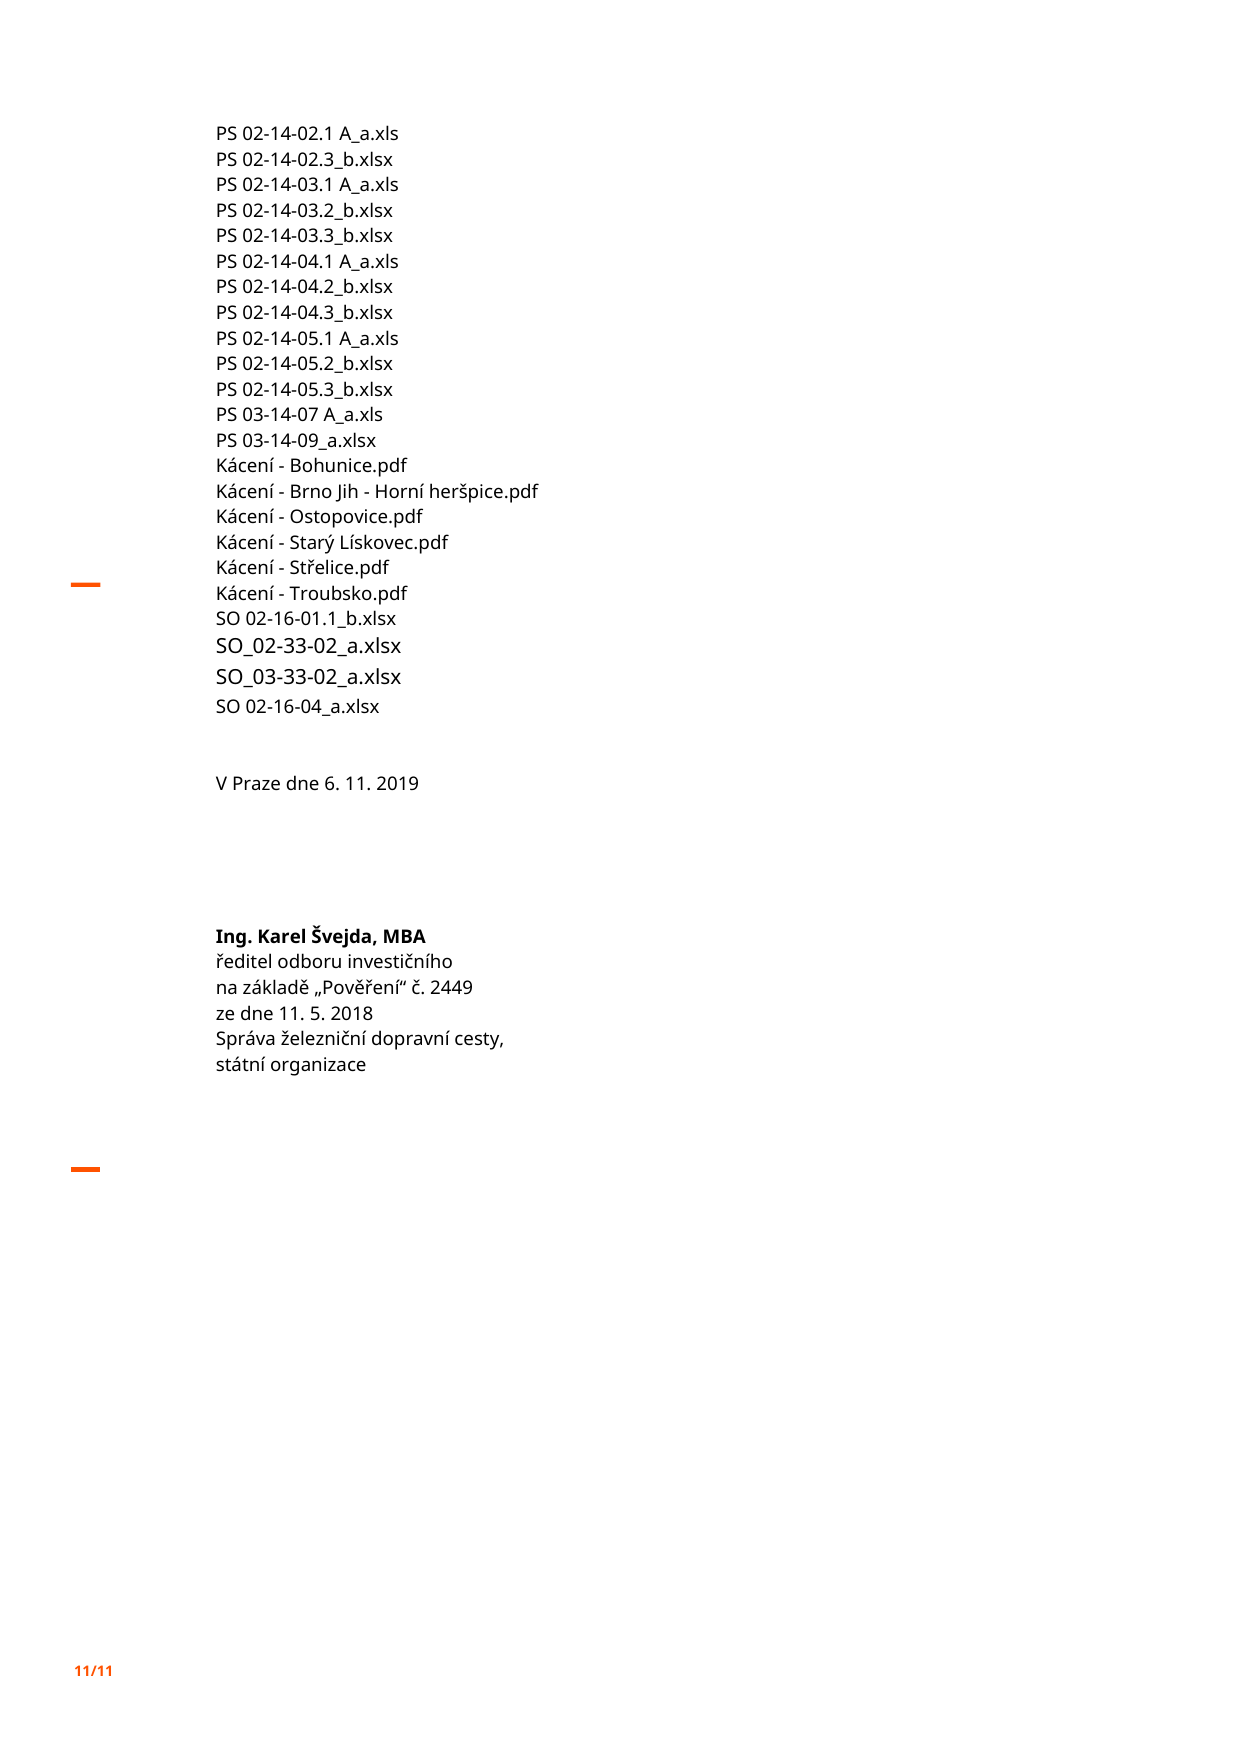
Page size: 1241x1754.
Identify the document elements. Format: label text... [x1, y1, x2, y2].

text PS 02-14-05.1 A_a.xls [216, 325, 1122, 350]
text PS 02-14-04.2_b.xlsx [216, 274, 1122, 299]
text Kácení - Brno Jih - Horní heršpice.pdf [216, 478, 1122, 503]
text PS 02-14-05.2_b.xlsx [216, 350, 1122, 376]
text PS 02-14-02.3_b.xlsx [216, 146, 1122, 172]
text PS 02-14-03.1 A_a.xls [216, 172, 1122, 197]
text PS 02-14-02.1 A_a.xls [216, 121, 1122, 146]
text Kácení - Starý Lískovec.pdf [216, 529, 1122, 554]
text PS 02-14-05.3_b.xlsx [216, 376, 1122, 401]
text SO_03-33-02_a.xlsx [216, 662, 1122, 691]
text V Praze dne 6. 11. 2019 [216, 770, 1122, 796]
text Kácení - Střelice.pdf [216, 554, 1122, 580]
text SO 02-16-04_a.xlsx [216, 693, 1122, 719]
text PS 02-14-03.3_b.xlsx [216, 223, 1122, 248]
text Správa železniční dopravní cesty, [216, 1025, 1122, 1051]
text Kácení - Ostopovice.pdf [216, 503, 1122, 529]
text PS 03-14-09_a.xlsx [216, 427, 1122, 452]
text ze dne 11. 5. 2018 [216, 1000, 1122, 1025]
text Kácení - Bohunice.pdf [216, 452, 1122, 478]
text SO_02-33-02_a.xlsx [216, 631, 1122, 659]
text SO 02-16-01.1_b.xlsx [216, 606, 1122, 631]
text PS 03-14-07 A_a.xls [216, 401, 1122, 427]
text PS 02-14-04.1 A_a.xls [216, 248, 1122, 274]
text PS 02-14-03.2_b.xlsx [216, 197, 1122, 223]
text PS 02-14-04.3_b.xlsx [216, 299, 1122, 325]
text ředitel odboru investičního [216, 949, 1122, 974]
text na základě „Pověření“ č. 2449 [216, 974, 1122, 1000]
text Kácení - Troubsko.pdf [216, 580, 1122, 606]
text státní organizace [216, 1051, 1122, 1076]
text Ing. Karel Švejda, MBA [216, 923, 1122, 949]
